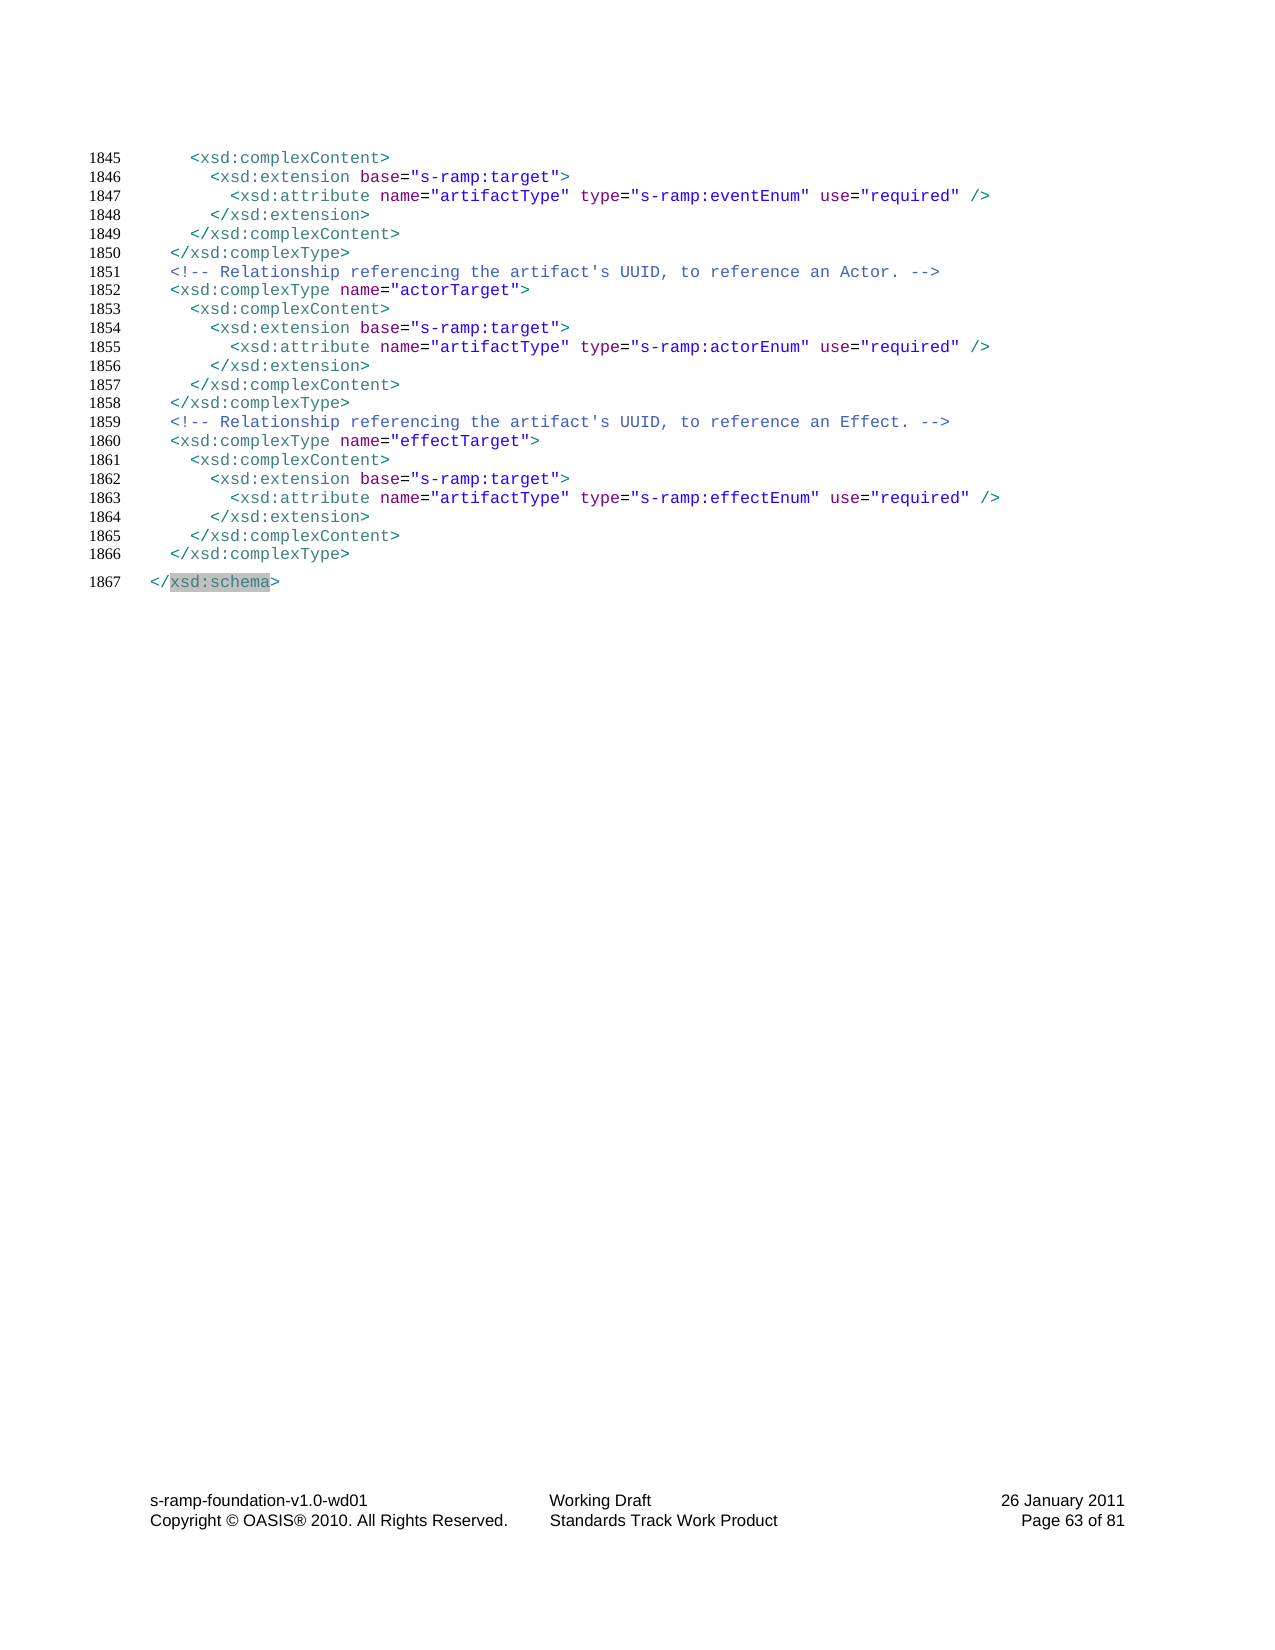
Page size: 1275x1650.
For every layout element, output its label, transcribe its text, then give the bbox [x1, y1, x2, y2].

text </xsd:complexType> [150, 546, 1125, 565]
text <xsd:complexType name="effectTarget"> [150, 433, 1125, 452]
text <xsd:attribute name="artifactType" type="s-ramp:effectEnum" use="required" /> [150, 489, 1125, 508]
text <!-- Relationship referencing the artifact's UUID, to reference an Actor. --> [150, 263, 1125, 282]
text </xsd:complexContent> [150, 225, 1125, 244]
text <xsd:complexContent> [150, 301, 1125, 320]
text </xsd:schema> [270, 573, 1125, 592]
text <xsd:complexContent> [150, 150, 1125, 169]
text <xsd:complexType name="actorTarget"> [150, 282, 1125, 301]
text </xsd:extension> [150, 357, 1125, 376]
text </xsd:extension> [150, 207, 1125, 225]
text <xsd:attribute name="artifactType" type="s-ramp:eventEnum" use="required" /> [150, 188, 1125, 207]
text </xsd:complexType> [150, 395, 1125, 414]
text </xsd:complexType> [150, 244, 1125, 263]
text </xsd:complexContent> [150, 376, 1125, 395]
text <!-- Relationship referencing the artifact's UUID, to reference an Effect. --> [150, 414, 1125, 433]
text <xsd:extension base="s-ramp:target"> [150, 471, 1125, 489]
text <xsd:extension base="s-ramp:target"> [150, 320, 1125, 338]
text <xsd:extension base="s-ramp:target"> [150, 169, 1125, 188]
text </xsd:extension> [150, 508, 1125, 527]
text </xsd:complexContent> [150, 527, 1125, 546]
text <xsd:complexContent> [150, 452, 1125, 471]
text <xsd:attribute name="artifactType" type="s-ramp:actorEnum" use="required" /> [150, 338, 1125, 357]
